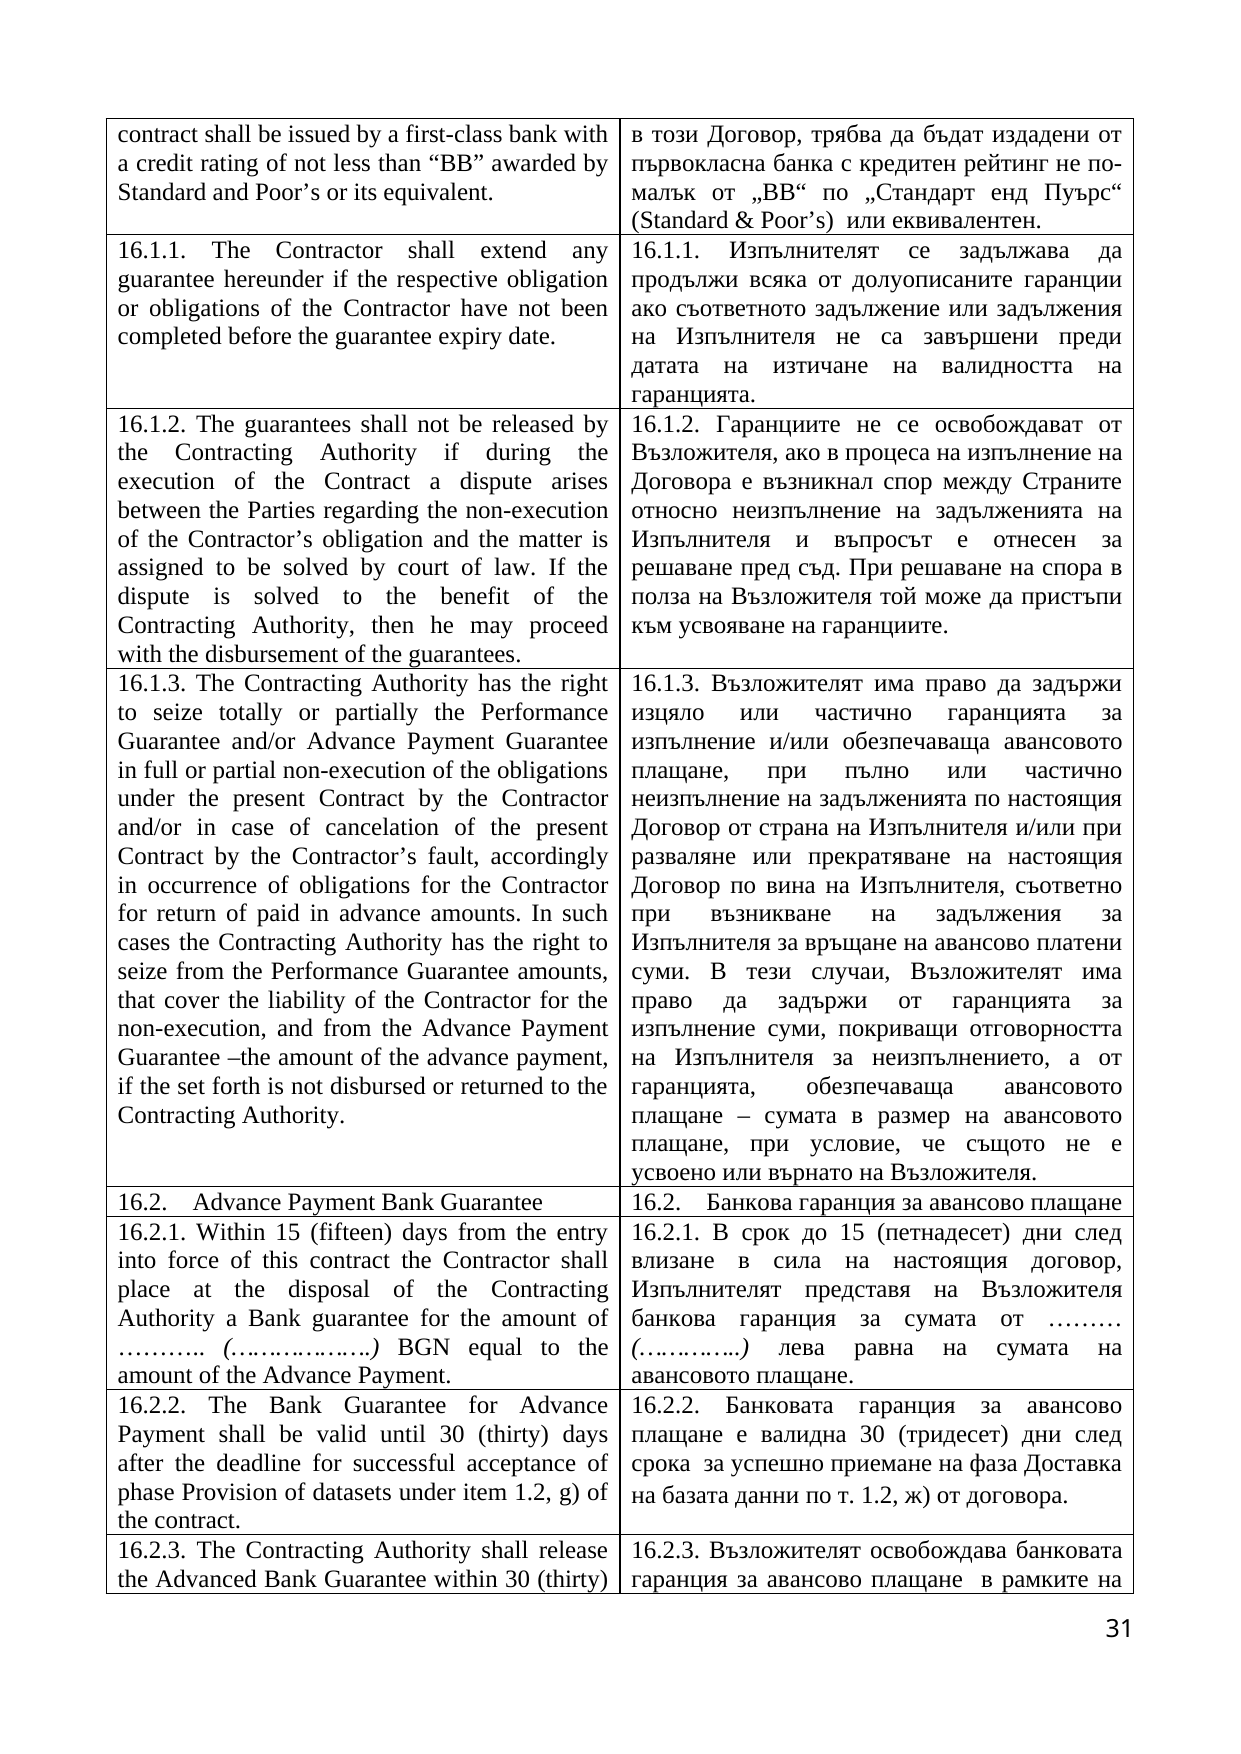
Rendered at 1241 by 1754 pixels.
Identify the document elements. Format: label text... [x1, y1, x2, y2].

table_cell 16.1.1. Изпълнителят се задължава да продължи всяка от долуописаните гаранции ако съответното задължение или задължения на Изпълнителя не са завършени преди датата на изтичане на валидността на гаранцията. [621, 235, 1133, 408]
table_cell 16.2.2. Банковата гаранция за авансово плащане е валидна 30 (тридесет) дни след срока за успешно приемане на фаза Доставка на базата данни по т. 1.2, ж) от договора. [621, 1390, 1133, 1534]
table_cell 16.1.2. Гаранциите не се освобождават от Възложителя, ако в процеса на изпълнение на Договора е възникнал спор между Страните относно неизпълнение на задълженията на Изпълнителя и въпросът е отнесен за решаване пред съд. При решаване на спора в полза на Възложителя той може да пристъпи към усвояване на гаранциите. [621, 409, 1133, 667]
table_cell 16.1.3. The Contracting Authority has the right to seize totally or partially the Performance Guarantee and/or Advance Payment Guarantee in full or partial non-execution of the obligations under the present Contract by the Contractor and/or in case of cancelation of the present Contract by the Contractor’s fault, accordingly in occurrence of obligations for the Contractor for return of paid in advance amounts. In such cases the Contracting Authority has the right to seize from the Performance Guarantee amounts, that cover the liability of the Contractor for the non-execution, and from the Advance Payment Guarantee –the amount of the advance payment, if the set forth is not disbursed or returned to the Contracting Authority. [107, 669, 619, 1186]
table_cell 16.1.1. The Contractor shall extend any guarantee hereunder if the respective obligation or obligations of the Contractor have not been completed before the guarantee expiry date. [107, 235, 619, 408]
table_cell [107, 1535, 619, 1593]
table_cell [621, 119, 1133, 234]
table_cell 16.1.2. The guarantees shall not be released by the Contracting Authority if during the execution of the Contract a dispute arises between the Parties regarding the non-execution of the Contractor’s obligation and the matter is assigned to be solved by court of law. If the dispute is solved to the benefit of the Contracting Authority, then he may proceed with the disbursement of the guarantees. [107, 409, 619, 667]
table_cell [107, 119, 619, 234]
table_cell 16.2. Advance Payment Bank Guarantee [107, 1187, 619, 1216]
table_cell 16.2.1. Within 15 (fifteen) days from the entry into force of this contract the Contractor shall place at the disposal of the Contracting Authority a Bank guarantee for the amount of ……….. (……………….) BGN equal to the amount of the Advance Payment. [107, 1217, 619, 1389]
table_cell 16.2. Банкова гаранция за авансово плащане [621, 1187, 1133, 1216]
table_cell 16.2.1. В срок до 15 (петнадесет) дни след влизане в сила на настоящия договор, Изпълнителят представя на Възложителя банкова гаранция за сумата от ……… (…………..) лева равна на сумата на авансовото плащане. [621, 1217, 1133, 1389]
table_cell 16.1.3. Възложителят има право да задържи изцяло или частично гаранцията за изпълнение и/или обезпечаваща авансовото плащане, при пълно или частично неизпълнение на задълженията по настоящия Договор от страна на Изпълнителя и/или при разваляне или прекратяване на настоящия Договор по вина на Изпълнителя, съответно при възникване на задължения за Изпълнителя за връщане на авансово платени суми. В тези случаи, Възложителят има право да задържи от гаранцията за изпълнение суми, покриващи отговорността на Изпълнителя за неизпълнението, а от гаранцията, обезпечаваща авансовото плащане – сумата в размер на авансовото плащане, при условие, че същото не е усвоено или върнато на Възложителя. [621, 669, 1133, 1186]
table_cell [621, 1535, 1133, 1593]
table_cell 16.2.2. The Bank Guarantee for Advance Payment shall be valid until 30 (thirty) days after the deadline for successful acceptance of phase Provision of datasets under item 1.2, g) of the contract. [107, 1390, 619, 1534]
